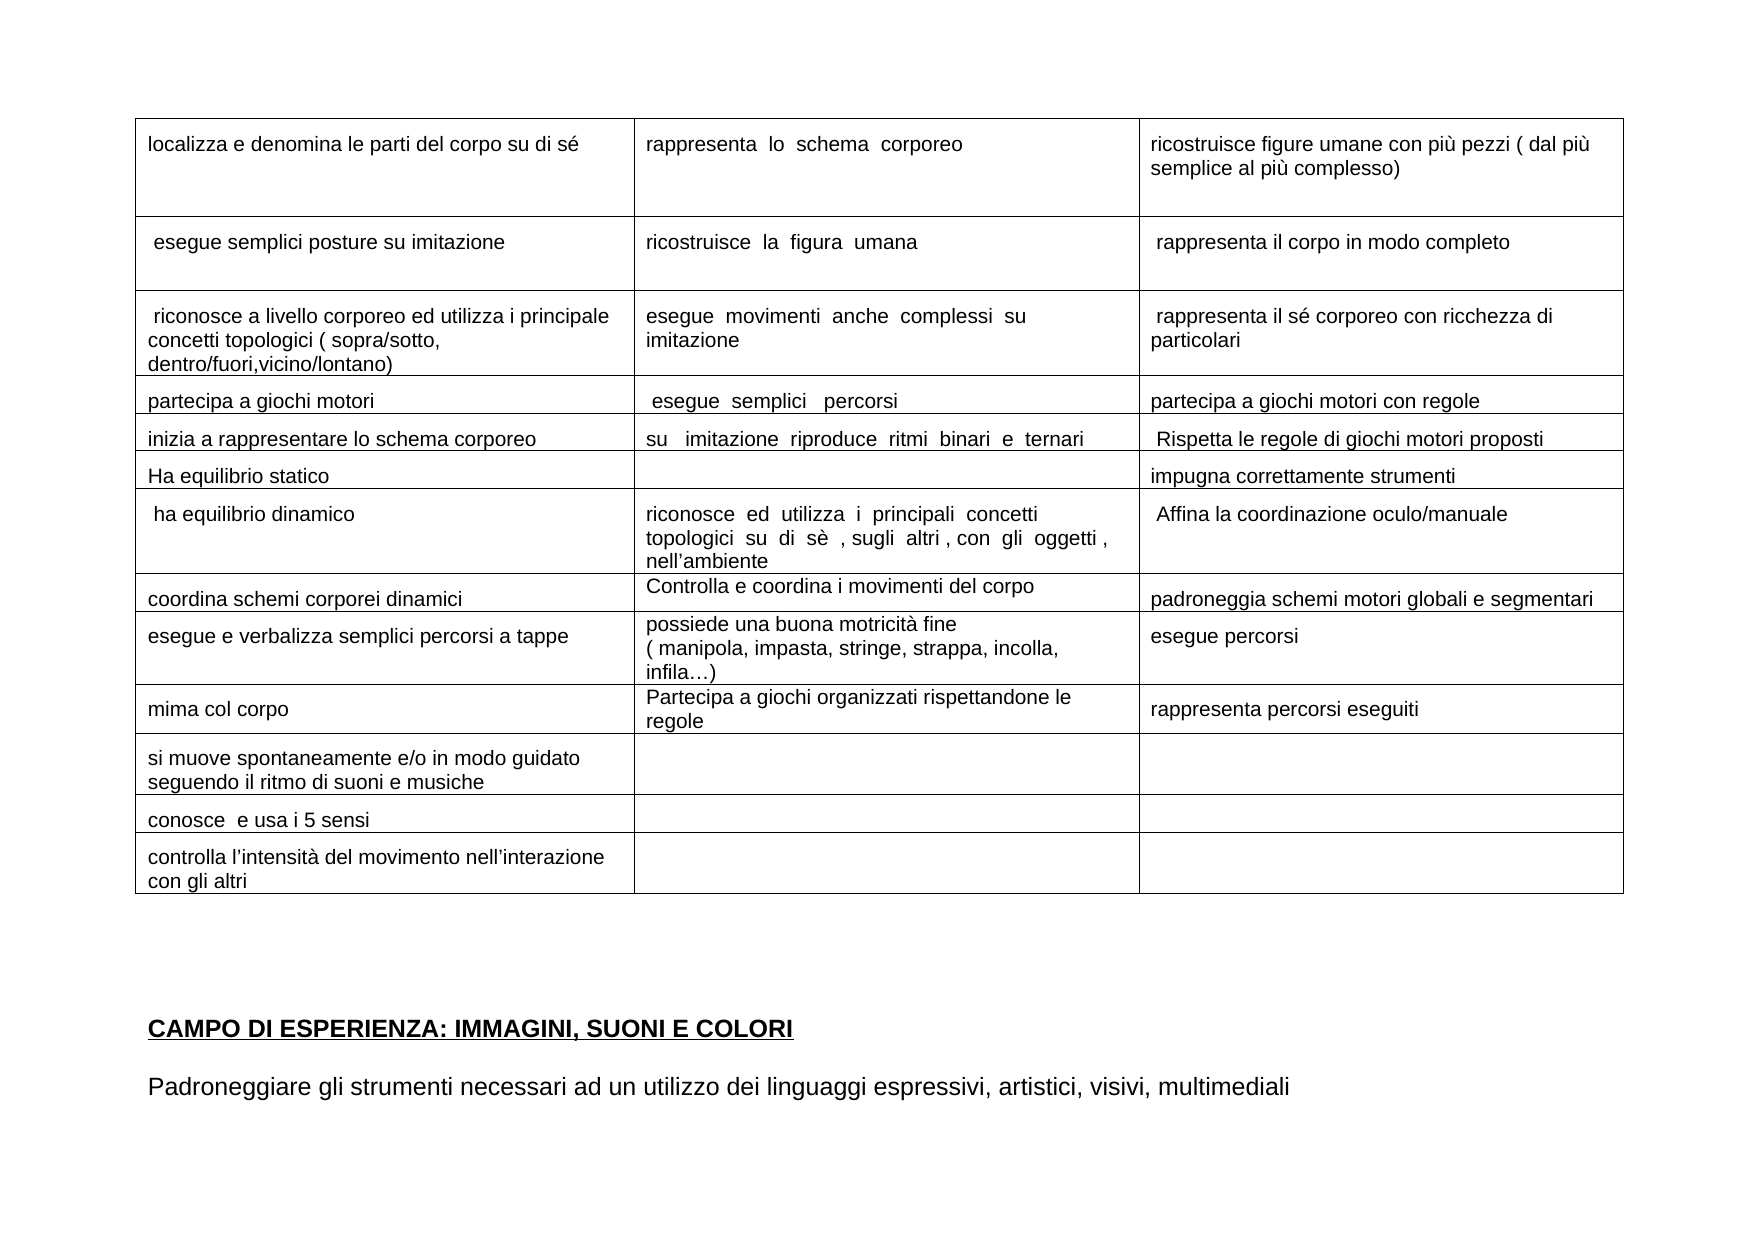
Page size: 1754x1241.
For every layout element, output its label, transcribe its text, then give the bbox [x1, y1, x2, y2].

table_cell Affina la coordinazione oculo/manuale [1140, 489, 1623, 573]
table_cell su imitazione riproduce ritmi binari e ternari [635, 414, 1139, 450]
table_cell inizia a rappresentare lo schema corporeo [136, 414, 634, 450]
table_cell esegue e verbalizza semplici percorsi a tappe [136, 612, 634, 684]
table_cell rappresenta percorsi eseguiti [1140, 685, 1623, 733]
table_cell coordina schemi corporei dinamici [136, 574, 634, 611]
table_cell riconosce ed utilizza i principali concetti topologici su di sè , sugli altri , con gli oggetti , nell’ambiente [635, 489, 1139, 573]
table_cell localizza e denomina le parti del corpo su di sé [136, 119, 634, 216]
table_cell Ha equilibrio statico [136, 451, 634, 488]
text CAMPO DI ESPERIENZA: IMMAGINI, SUONI E COLORI [148, 1014, 1636, 1043]
table_cell Partecipa a giochi organizzati rispettandone le regole [635, 685, 1139, 733]
table_cell esegue movimenti anche complessi su imitazione [635, 291, 1139, 375]
table_cell partecipa a giochi motori [136, 376, 634, 413]
table_cell Rispetta le regole di giochi motori proposti [1140, 414, 1623, 450]
table_cell [635, 833, 1139, 893]
table_cell partecipa a giochi motori con regole [1140, 376, 1623, 413]
table_cell [635, 734, 1139, 794]
table_cell rappresenta il corpo in modo completo [1140, 217, 1623, 290]
table_cell [1140, 833, 1623, 893]
table_cell Controlla e coordina i movimenti del corpo [635, 574, 1139, 611]
table_cell ha equilibrio dinamico [136, 489, 634, 573]
table_cell [635, 451, 1139, 488]
table_cell conosce e usa i 5 sensi [136, 795, 634, 832]
table_cell impugna correttamente strumenti [1140, 451, 1623, 488]
table_cell [1140, 734, 1623, 794]
table_cell esegue semplici posture su imitazione [136, 217, 634, 290]
table_cell [1140, 795, 1623, 832]
table_cell rappresenta il sé corporeo con ricchezza di particolari [1140, 291, 1623, 375]
table_cell esegue semplici percorsi [635, 376, 1139, 413]
table_cell possiede una buona motricità fine ( manipola, impasta, stringe, strappa, incolla, infila…) [635, 612, 1139, 684]
table_cell [635, 795, 1139, 832]
table_cell riconosce a livello corporeo ed utilizza i principale concetti topologici ( sopra/sotto, dentro/fuori,vicino/lontano) [136, 291, 634, 375]
table_cell si muove spontaneamente e/o in modo guidato seguendo il ritmo di suoni e musiche [136, 734, 634, 794]
table_cell rappresenta lo schema corporeo [635, 119, 1139, 216]
text Padroneggiare gli strumenti necessari ad un utilizzo dei linguaggi espressivi, artistici, visivi, multimediali [148, 1071, 1636, 1100]
table_cell controlla l’intensità del movimento nell’interazione con gli altri [136, 833, 634, 893]
table_cell padroneggia schemi motori globali e segmentari [1140, 574, 1623, 611]
table_cell esegue percorsi [1140, 612, 1623, 684]
table_cell ricostruisce figure umane con più pezzi ( dal più semplice al più complesso) [1140, 119, 1623, 216]
table_cell mima col corpo [136, 685, 634, 733]
table_cell ricostruisce la figura umana [635, 217, 1139, 290]
